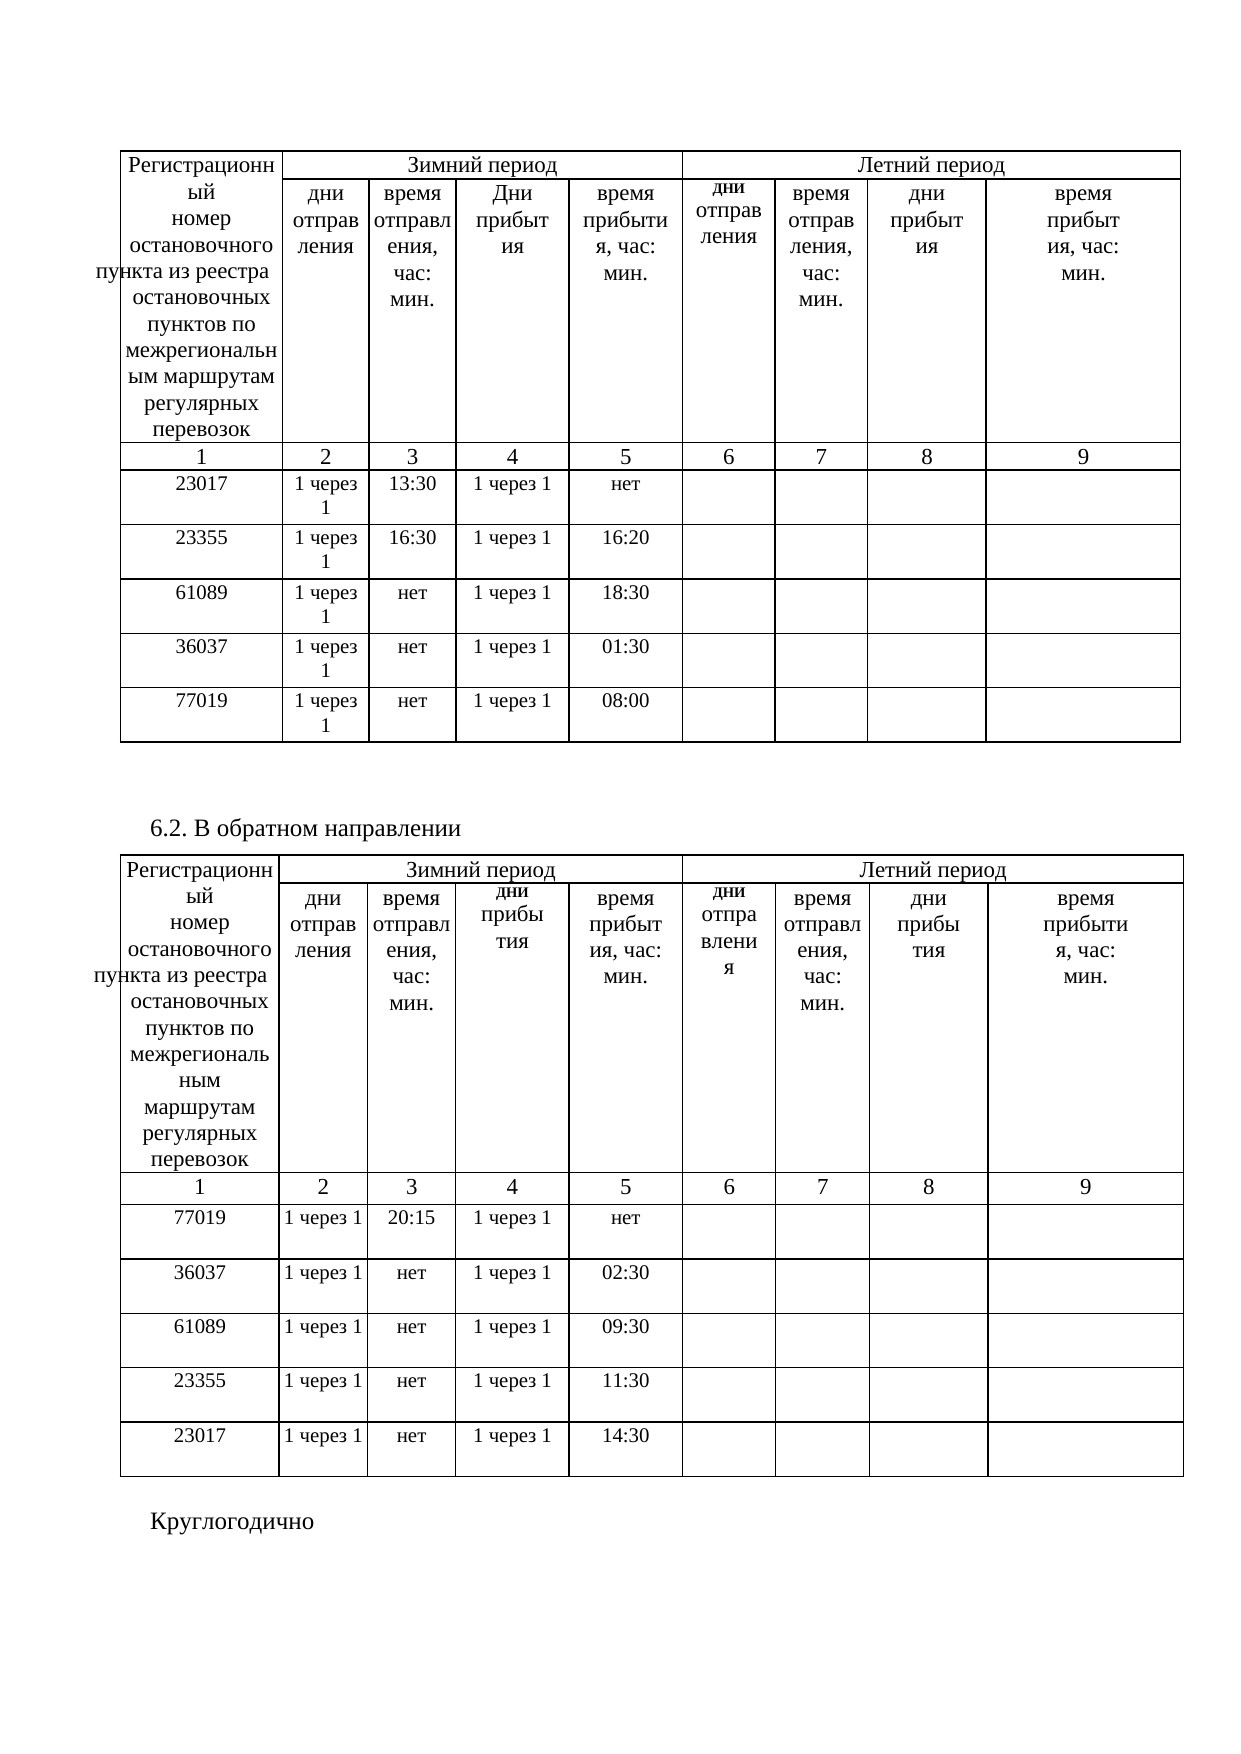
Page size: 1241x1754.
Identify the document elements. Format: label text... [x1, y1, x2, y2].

table_header Летний период [683, 856, 1183, 882]
table_cell [683, 1205, 775, 1258]
table_cell [683, 580, 774, 632]
table_cell 1 через 1 [456, 1260, 568, 1312]
table_cell [683, 1260, 775, 1312]
table_cell 5 [570, 1173, 682, 1204]
table_cell время прибыт ия, час: мин. [987, 180, 1180, 441]
table_cell 1 через 1 [283, 634, 368, 687]
table_cell 77019 [121, 1205, 278, 1258]
table_cell [870, 1368, 987, 1421]
table_cell 61089 [121, 580, 282, 632]
table_cell 4 [457, 443, 568, 469]
table_cell 61089 [121, 1314, 278, 1367]
table_cell нет [368, 1423, 455, 1476]
table_header Регистрационный номер остановочного пункта из реестра остановочных пунктов по межрегиональным маршрутам регулярных перевозок [121, 152, 282, 441]
table_cell [989, 1423, 1183, 1476]
table_cell 16:20 [570, 525, 682, 578]
table_cell 77019 [121, 688, 282, 741]
table_cell 2 [280, 1173, 367, 1204]
table_cell дни отправ ления [280, 884, 367, 1172]
table_cell 5 [570, 443, 682, 469]
table_cell [683, 634, 774, 687]
table_cell нет [570, 471, 682, 524]
table_header Зимний период [283, 152, 682, 178]
table_cell время отправл ения, час: мин. [776, 884, 869, 1172]
table_header Регистрационный номер остановочного пункта из реестра остановочных пунктов по межрегиональным маршрутам регулярных перевозок [121, 856, 278, 1172]
table_cell время прибыти я, час: мин. [570, 180, 682, 441]
table_cell [989, 1314, 1183, 1367]
table_cell 8 [870, 1173, 987, 1204]
table_cell нет [370, 688, 455, 741]
table_cell 16:30 [370, 525, 455, 578]
table_cell 20:15 [368, 1205, 455, 1258]
table_cell [989, 1205, 1183, 1258]
table_cell 1 через 1 [280, 1314, 367, 1367]
table_cell 1 через 1 [280, 1205, 367, 1258]
table_cell 1 через 1 [283, 471, 368, 524]
table_cell нет [570, 1205, 682, 1258]
table_cell нет [368, 1314, 455, 1367]
table_cell 6 [683, 443, 774, 469]
table_cell [776, 1368, 869, 1421]
table_cell Дни прибыт ия [457, 180, 568, 441]
table_cell [870, 1314, 987, 1367]
table_cell 36037 [121, 1260, 278, 1312]
table_cell время отправл ения, час: мин. [368, 884, 455, 1172]
table_cell [870, 1205, 987, 1258]
table_cell [987, 471, 1180, 524]
table_cell [870, 1423, 987, 1476]
table_cell 1 через 1 [283, 525, 368, 578]
table_cell [776, 1260, 869, 1312]
table_cell [683, 471, 774, 524]
table_cell 7 [776, 1173, 869, 1204]
table_cell 1 через 1 [280, 1368, 367, 1421]
table_cell [776, 1423, 869, 1476]
table_cell 1 через 1 [457, 634, 568, 687]
table_cell 8 [868, 443, 985, 469]
table_cell 18:30 [570, 580, 682, 632]
table_cell 4 [456, 1173, 568, 1204]
table_cell 01:30 [570, 634, 682, 687]
table_cell 1 через 1 [456, 1205, 568, 1258]
table_header Летний период [683, 152, 1180, 178]
table_cell 36037 [121, 634, 282, 687]
table_cell дни прибыт ия [868, 180, 985, 441]
table_cell [776, 1205, 869, 1258]
table_cell 23017 [121, 471, 282, 524]
table_cell 1 через 1 [280, 1423, 367, 1476]
table_cell 9 [987, 443, 1180, 469]
table_cell 6 [683, 1173, 775, 1204]
table_cell 1 [121, 443, 282, 469]
table_cell 1 через 1 [457, 471, 568, 524]
table_cell [683, 525, 774, 578]
table_cell 23355 [121, 525, 282, 578]
table_cell ДНИ отправ ления [683, 180, 774, 441]
table_cell время прибыт ия, час: мин. [570, 884, 682, 1172]
table_cell 11:30 [570, 1368, 682, 1421]
table_cell 7 [776, 443, 867, 469]
table_cell [776, 525, 867, 578]
table_cell [683, 1423, 775, 1476]
table_cell [776, 1314, 869, 1367]
table_cell 1 через 1 [457, 688, 568, 741]
table_cell [868, 580, 985, 632]
table_cell 02:30 [570, 1260, 682, 1312]
table_cell [868, 688, 985, 741]
table_cell [989, 1260, 1183, 1312]
table_cell дни отправ ления [283, 180, 368, 441]
table_cell 23355 [121, 1368, 278, 1421]
table_cell 9 [989, 1173, 1183, 1204]
table_cell [870, 1260, 987, 1312]
table_cell 1 через 1 [283, 688, 368, 741]
table_cell [987, 634, 1180, 687]
table_cell ДНИ прибы тия [456, 884, 568, 1172]
table_cell ДНИ отпра влени я [683, 884, 775, 1172]
table_cell [683, 1314, 775, 1367]
table_cell время отправл ения, час: мин. [370, 180, 455, 441]
table_cell [987, 525, 1180, 578]
table_cell [989, 1368, 1183, 1421]
table_cell [987, 688, 1180, 741]
table_cell [683, 688, 774, 741]
table_cell [776, 471, 867, 524]
table_cell нет [368, 1368, 455, 1421]
table_cell [683, 1368, 775, 1421]
text Круглогодично [150, 1506, 1090, 1535]
table_cell 08:00 [570, 688, 682, 741]
table_cell 09:30 [570, 1314, 682, 1367]
table_cell [776, 634, 867, 687]
table_cell 14:30 [570, 1423, 682, 1476]
table_cell время прибыти я, час: мин. [989, 884, 1183, 1172]
table_cell нет [370, 580, 455, 632]
table_cell 3 [370, 443, 455, 469]
table_cell нет [370, 634, 455, 687]
table_cell [868, 471, 985, 524]
table_cell 1 через 1 [456, 1423, 568, 1476]
table_cell [868, 634, 985, 687]
table_cell 13:30 [370, 471, 455, 524]
table_cell [987, 580, 1180, 632]
table_cell 1 через 1 [280, 1260, 367, 1312]
table_cell [868, 525, 985, 578]
table_cell дни прибы тия [870, 884, 987, 1172]
table_cell 1 через 1 [456, 1368, 568, 1421]
table_cell время отправ ления, час: мин. [776, 180, 867, 441]
table_cell 23017 [121, 1423, 278, 1476]
table_cell [776, 688, 867, 741]
text 6.2. В обратном направлении [150, 813, 1090, 842]
table_cell нет [368, 1260, 455, 1312]
table_cell 3 [368, 1173, 455, 1204]
table_cell 1 через 1 [456, 1314, 568, 1367]
table_cell [776, 580, 867, 632]
table_cell 1 через 1 [283, 580, 368, 632]
table_cell 1 [121, 1173, 278, 1204]
table_cell 1 через 1 [457, 580, 568, 632]
table_cell 1 через 1 [457, 525, 568, 578]
table_cell 2 [283, 443, 368, 469]
table_header Зимний период [280, 856, 682, 882]
